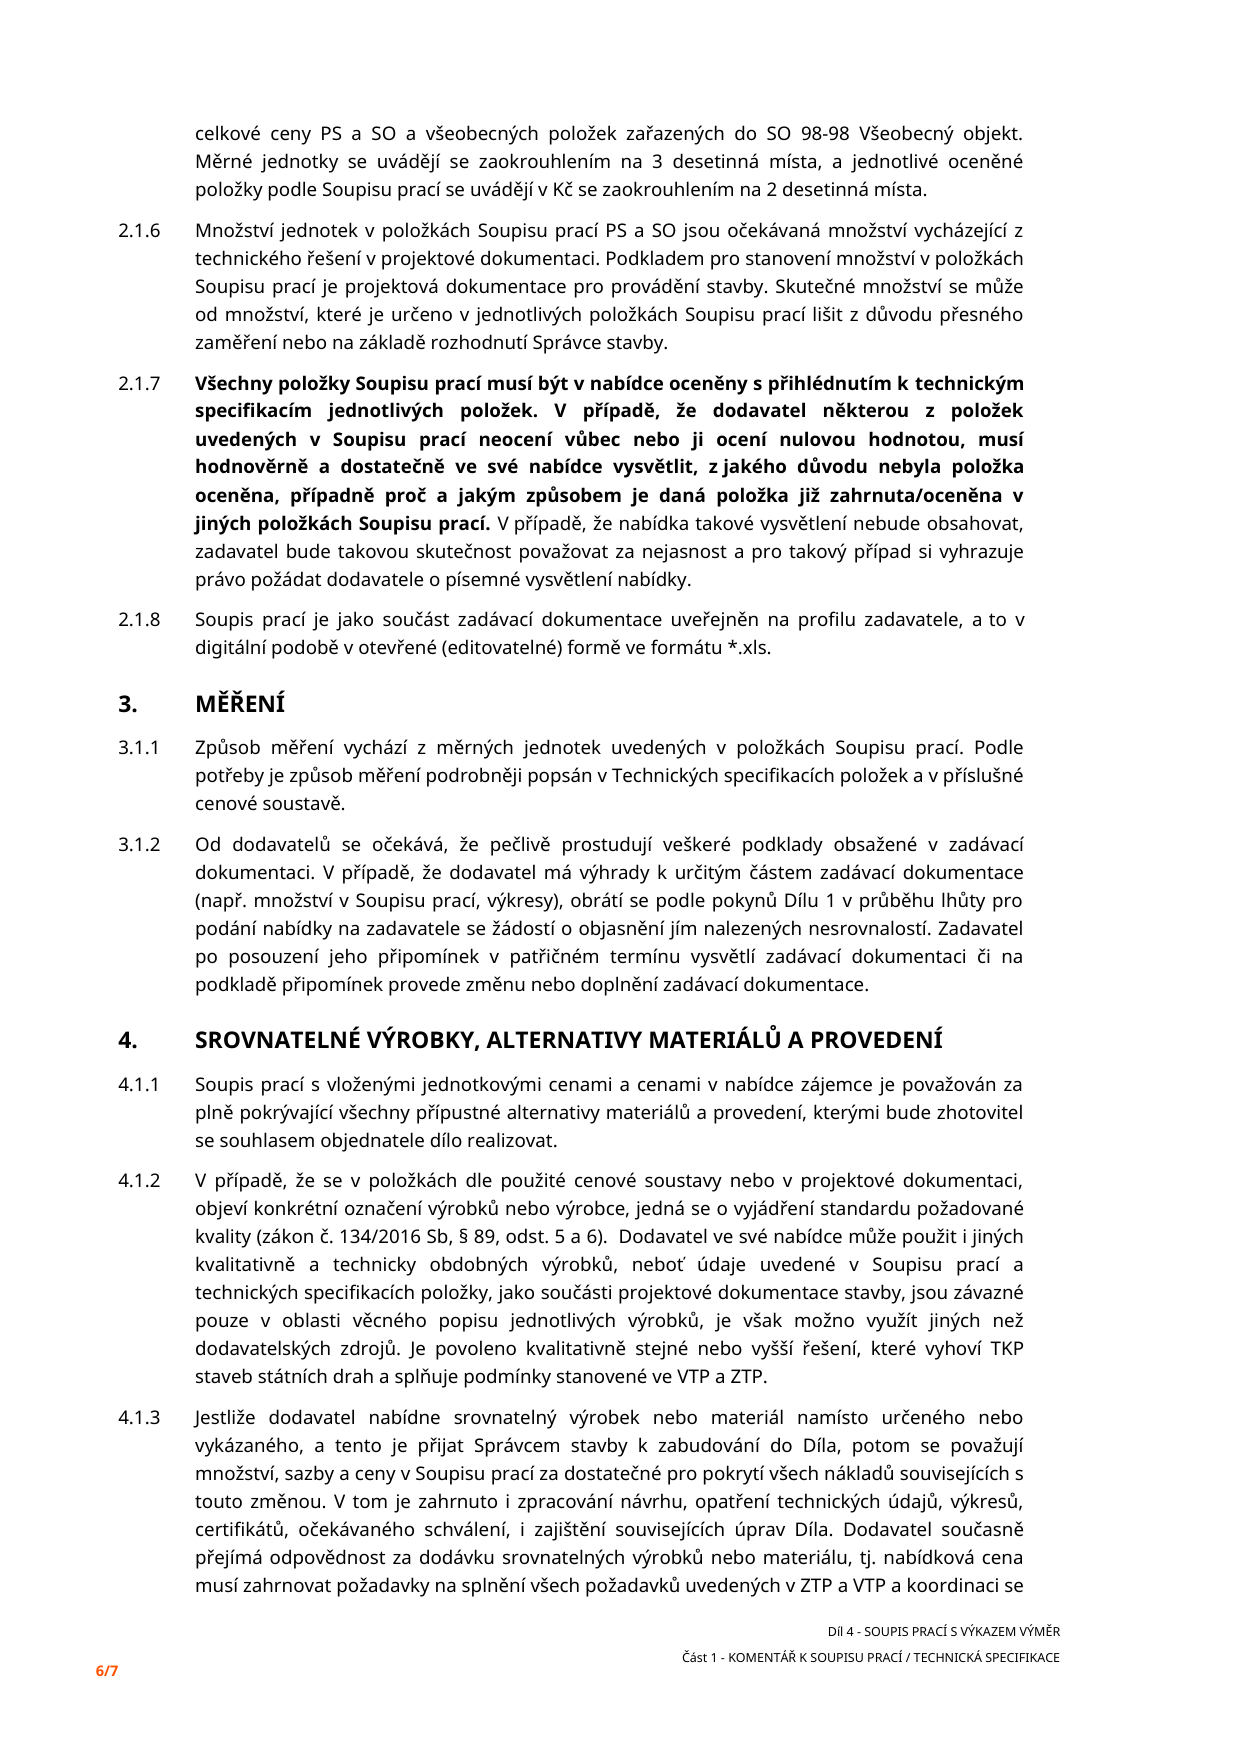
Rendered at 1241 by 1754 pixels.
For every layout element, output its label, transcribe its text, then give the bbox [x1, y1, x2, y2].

text SROVNATELNÉ VÝROBKY, ALTERNATIVY MATERIÁLŮ A PROVEDENÍ [118, 1024, 1024, 1055]
text V případě, že se v položkách dle použité cenové soustavy nebo v projektové dokumentaci, objeví konkrétní označení výrobků nebo výrobce, jedná se o vyjádření standardu požadované kvality (zákon č. 134/2016 Sb, § 89, odst. 5 a 6). Dodavatel ve své nabídce může použit i jiných kvalitativně a technicky obdobných výrobků, neboť údaje uvedené v Soupisu prací a technických specifikacích položky, jako součásti projektové dokumentace stavby, jsou závazné pouze v oblasti věcného popisu jednotlivých výrobků, je však možno využít jiných než dodavatelských zdrojů. Je povoleno kvalitativně stejné nebo vyšší řešení, které vyhoví TKP staveb státních drah a splňuje podmínky stanovené ve VTP a ZTP. [118, 1167, 1024, 1389]
text Od dodavatelů se očekává, že pečlivě prostudují veškeré podklady obsažené v zadávací dokumentaci. V případě, že dodavatel má výhrady k určitým částem zadávací dokumentace (např. množství v Soupisu prací, výkresy), obrátí se podle pokynů Dílu 1 v průběhu lhůty pro podání nabídky na zadavatele se žádostí o objasnění jím nalezených nesrovnalostí. Zadavatel po posouzení jeho připomínek v patřičném termínu vysvětlí zadávací dokumentaci či na podkladě připomínek provede změnu nebo doplnění zadávací dokumentace. [118, 831, 1024, 997]
text Množství jednotek v položkách Soupisu prací PS a SO jsou očekávaná množství vycházející z technického řešení v projektové dokumentaci. Podkladem pro stanovení množství v položkách Soupisu prací je projektová dokumentace pro provádění stavby. Skutečné množství se může od množství, které je určeno v jednotlivých položkách Soupisu prací lišit z důvodu přesného zaměření nebo na základě rozhodnutí Správce stavby. [118, 217, 1024, 355]
text Všechny položky Soupisu prací musí být v nabídce oceněny s přihlédnutím k technickým specifikacím jednotlivých položek. V případě, že dodavatel některou z položek uvedených v Soupisu prací neocení vůbec nebo ji ocení nulovou hodnotou, musí hodnověrně a dostatečně ve své nabídce vysvětlit, z jakého důvodu nebyla položka oceněna, případně proč a jakým způsobem je daná položka již zahrnuta/oceněna v jiných položkách Soupisu prací. V případě, že nabídka takové vysvětlení nebude obsahovat, zadavatel bude takovou skutečnost považovat za nejasnost a pro takový případ si vyhrazuje právo požádat dodavatele o písemné vysvětlení nabídky. [118, 370, 1024, 591]
text Soupis prací je jako součást zadávací dokumentace uveřejněn na profilu zadavatele, a to v digitální podobě v otevřené (editovatelné) formě ve formátu *.xls. [118, 606, 1024, 660]
text Způsob měření vychází z měrných jednotek uvedených v položkách Soupisu prací. Podle potřeby je způsob měření podrobněji popsán v Technických specifikacích položek a v příslušné cenové soustavě. [118, 734, 1024, 816]
text Soupis prací s vloženými jednotkovými cenami a cenami v nabídce zájemce je považován za plně pokrývající všechny přípustné alternativy materiálů a provedení, kterými bude zhotovitel se souhlasem objednatele dílo realizovat. [118, 1071, 1024, 1152]
text MĚŘENÍ [118, 687, 1024, 719]
